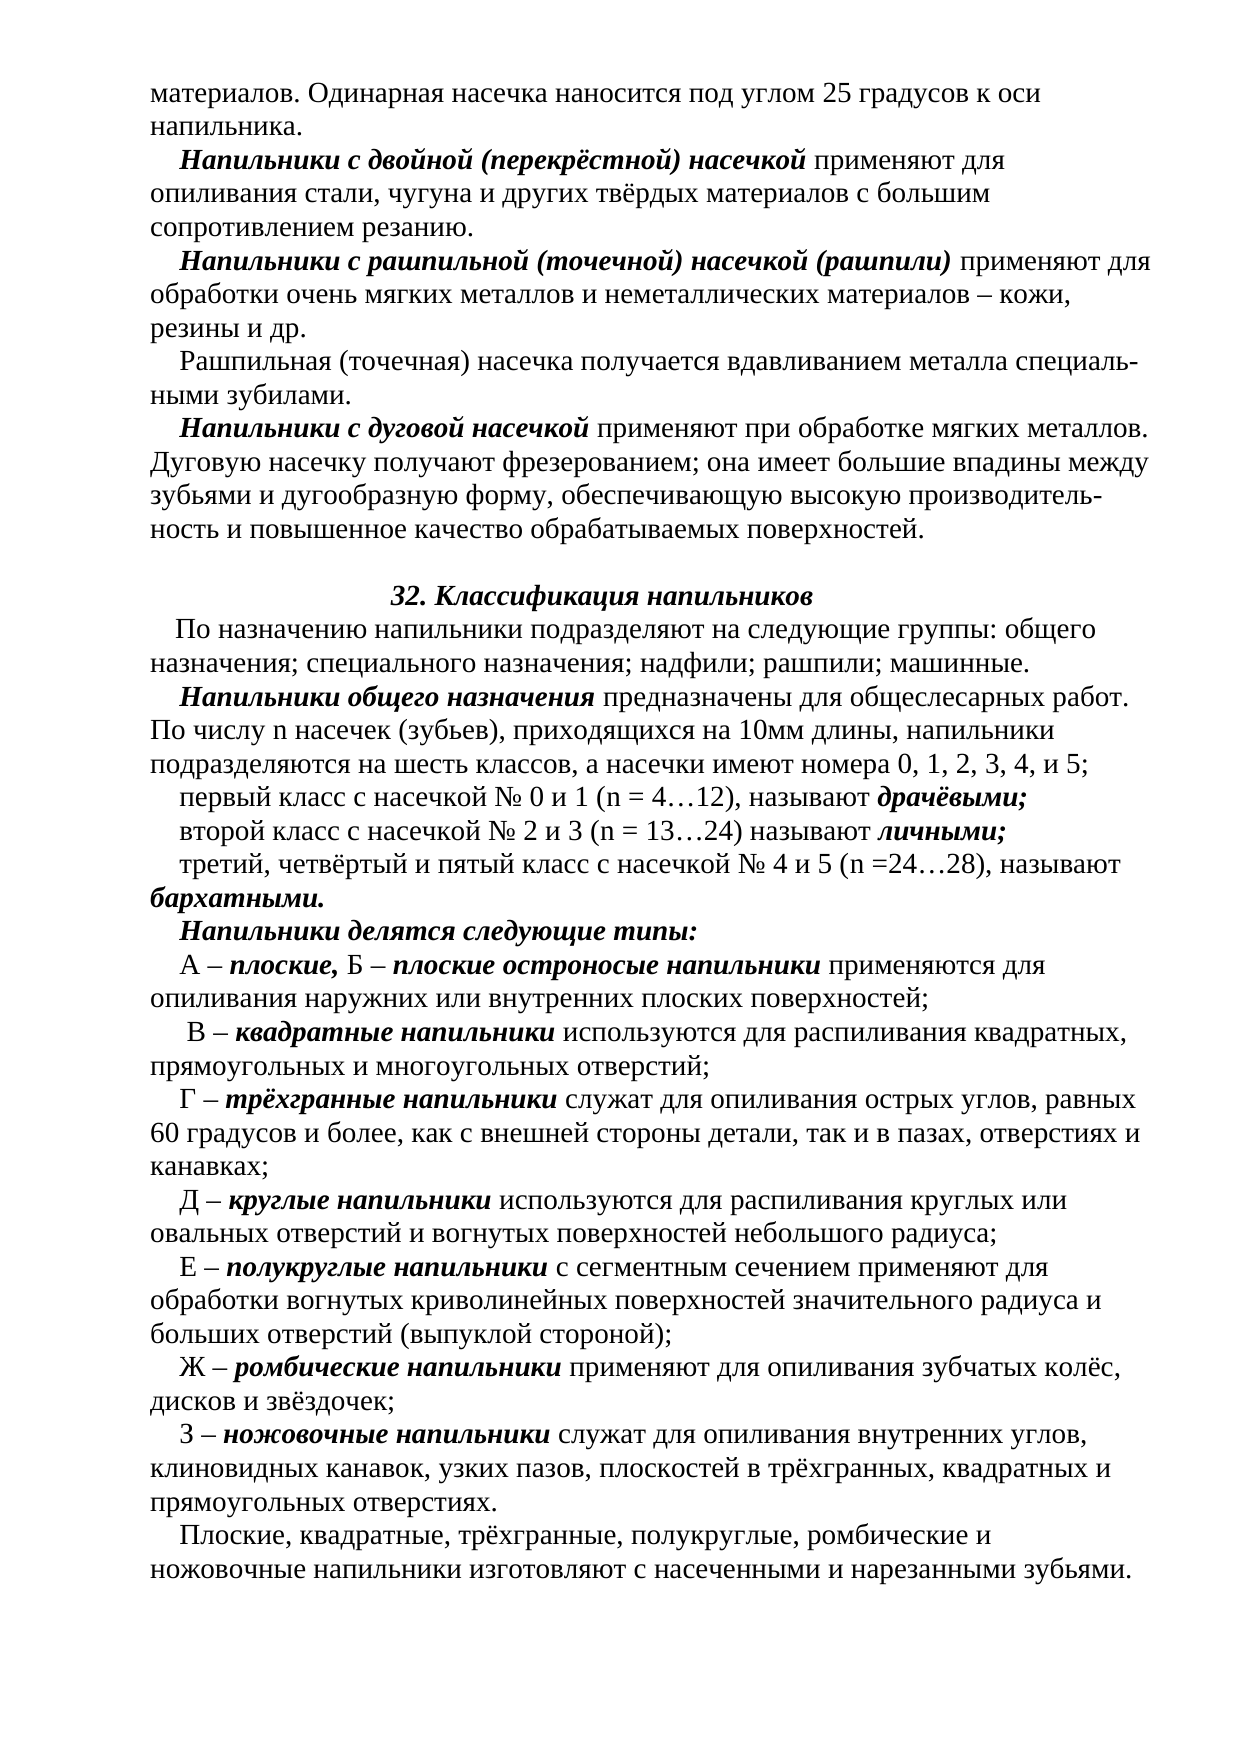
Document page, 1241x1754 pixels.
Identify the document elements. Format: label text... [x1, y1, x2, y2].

text Рашпильная (точечная) насечка получается вдавливанием металла специаль- [150, 343, 1152, 377]
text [150, 75, 1152, 142]
text Плоские, квадратные, трёхгранные, полукруглые, ромбические и ножовочные напильники изготовляют с насеченными и нарезанными зубьями. [150, 1517, 1152, 1584]
text Напильники делятся следующие типы: [150, 913, 1152, 947]
text первый класс с насечкой № 0 и 1 (n = 4…12), называют драчёвыми; [150, 779, 1152, 813]
text А – плоские, Б – плоские остроносые напильники применяются для опиливания наружних или внутренних плоских поверхностей; [150, 947, 1152, 1014]
text Напильники с двойной (перекрёстной) насечкой применяют для опиливания стали, чугуна и других твёрдых материалов с большим сопротивлением резанию. [150, 142, 1152, 243]
text Д – круглые напильники используются для распиливания круглых или овальных отверстий и вогнутых поверхностей небольшого радиуса; [150, 1182, 1152, 1249]
text Напильники общего назначения предназначены для общеслесарных работ. По числу n насечек (зубьев), приходящихся на 10мм длины, напильники подразделяются на шесть классов, а насечки имеют номера 0, 1, 2, 3, 4, и 5; [150, 679, 1152, 779]
text 32. Классификация напильников [150, 578, 1152, 612]
text Напильники с рашпильной (точечной) насечкой (рашпили) применяют для обработки очень мягких металлов и неметаллических материалов – кожи, резины и др. [150, 243, 1152, 343]
text Напильники с дуговой насечкой применяют при обработке мягких металлов. [150, 410, 1152, 444]
text ными зубилами. [150, 377, 1152, 410]
text З – ножовочные напильники служат для опиливания внутренних углов, клиновидных канавок, узких пазов, плоскостей в трёхгранных, квадратных и прямоугольных отверстиях. [150, 1417, 1152, 1517]
text Ж – ромбические напильники применяют для опиливания зубчатых колёс, дисков и звёздочек; [150, 1349, 1152, 1417]
text второй класс с насечкой № 2 и 3 (n = 13…24) называют личными; [150, 813, 1152, 846]
text Г – трёхгранные напильники служат для опиливания острых углов, равных 60 градусов и более, как с внешней стороны детали, так и в пазах, отверстиях и канавках; [150, 1081, 1152, 1182]
text В – квадратные напильники используются для распиливания квадратных, прямоугольных и многоугольных отверстий; [150, 1014, 1152, 1081]
text Е – полукруглые напильники с сегментным сечением применяют для обработки вогнутых криволинейных поверхностей значительного радиуса и больших отверстий (выпуклой стороной); [150, 1249, 1152, 1349]
text По назначению напильники подразделяют на следующие группы: общего назначения; специального назначения; надфили; рашпили; машинные. [150, 612, 1152, 679]
text Дуговую насечку получают фрезерованием; она имеет большие впадины между зубьями и дугообразную форму, обеспечивающую высокую производитель-ность и повышенное качество обрабатываемых поверхностей. [150, 444, 1152, 544]
text третий, четвёртый и пятый класс с насечкой № 4 и 5 (n =24…28), называют бархатными. [150, 846, 1152, 913]
